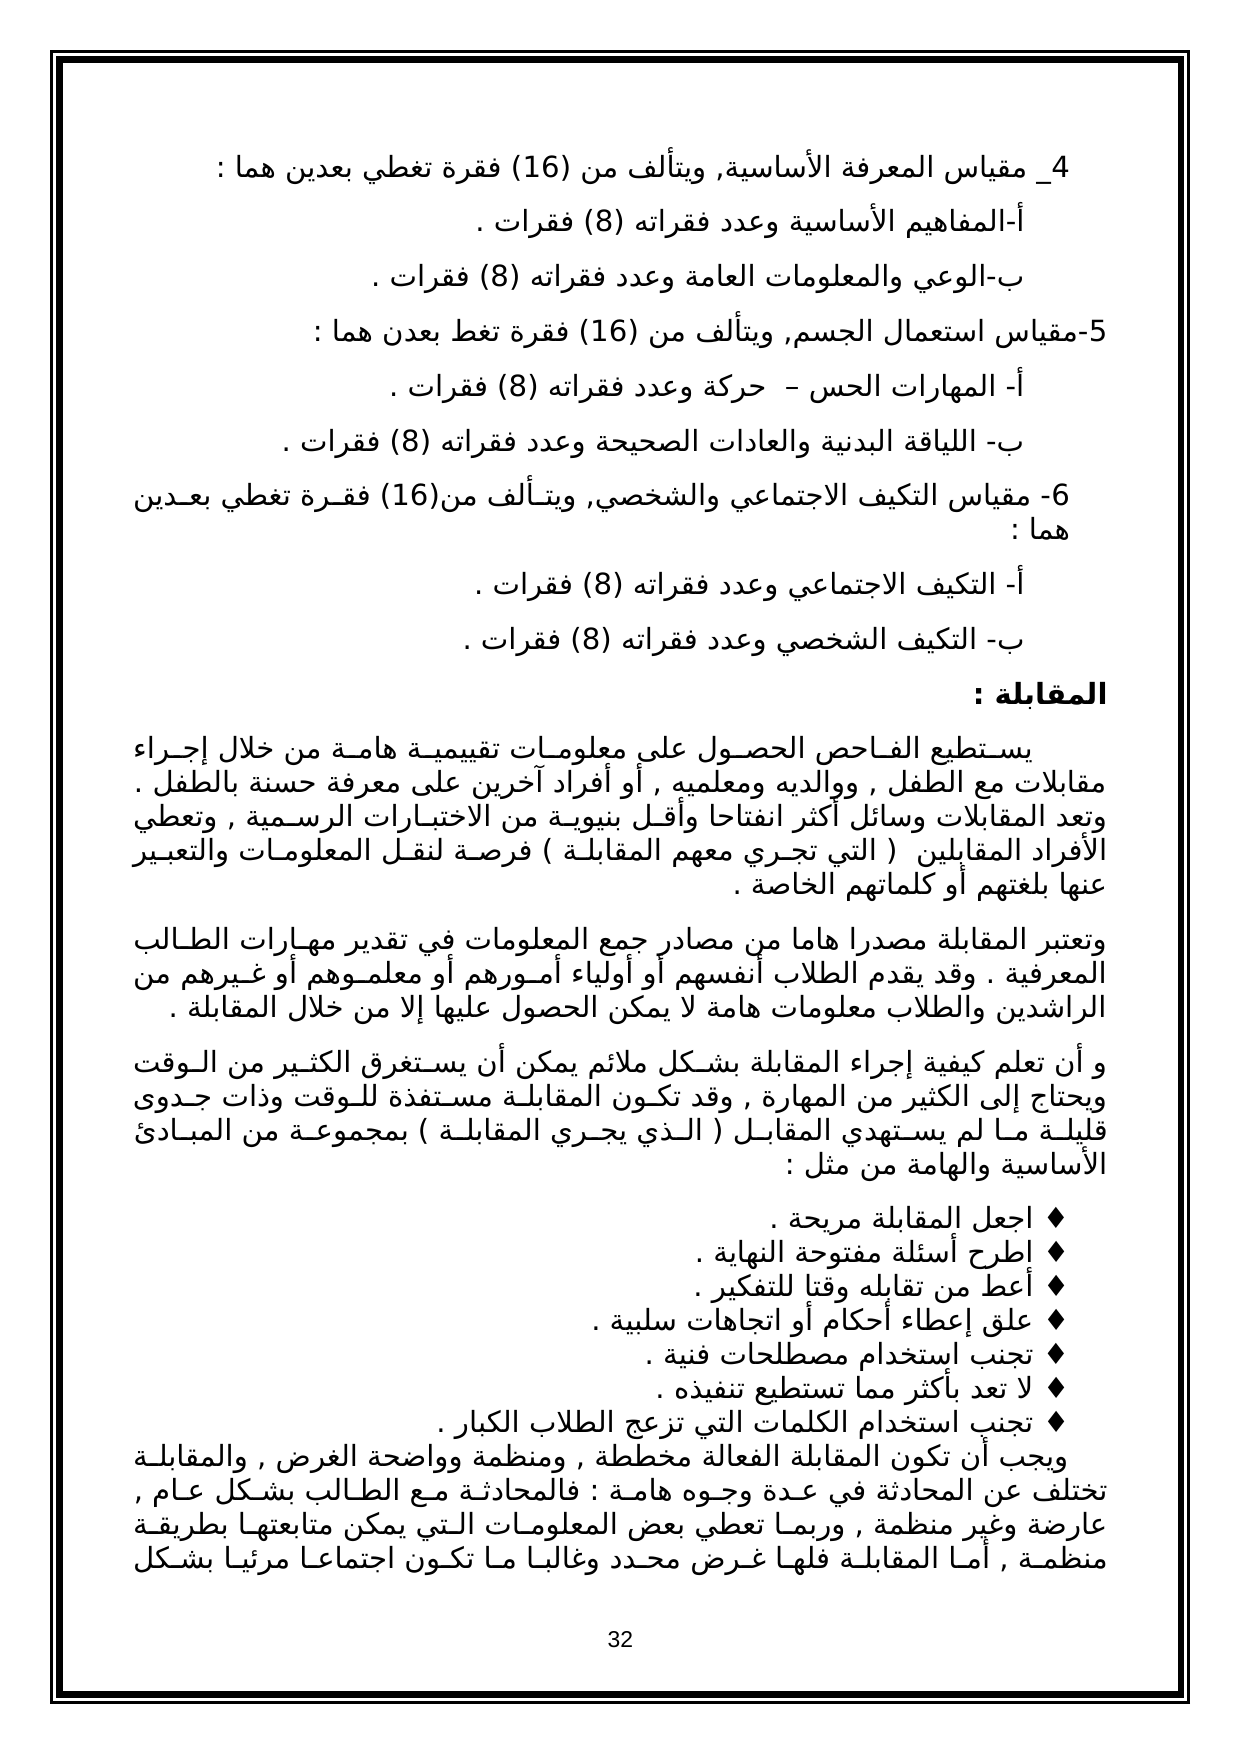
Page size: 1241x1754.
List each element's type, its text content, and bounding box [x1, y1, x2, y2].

text ♦ اجعل المقابلة مريحة . [133, 1202, 1069, 1236]
text ♦ أعط من تقابله وقتا للتفكير . [133, 1270, 1069, 1304]
text ♦ لا تعد بأكثر مما تستطيع تنفيذه . [133, 1372, 1069, 1406]
text أ- المهارات الحس – حركة وعدد فقراته (8) فقرات . [133, 369, 1025, 403]
text وتعتبر المقابلة مصدرا هاما من مصادر جمع المعلومات في تقدير مهارات الطالب المعرفية . وقد يقدم الطلاب أنفسهم أو أولياء أمورهم أو معلموهم أو غيرهم من الراشدين والطلاب معلومات هامة لا يمكن الحصول عليها إلا من خلال المقابلة . [133, 922, 1107, 1024]
text ب- اللياقة البدنية والعادات الصحيحة وعدد فقراته (8) فقرات . [133, 424, 1025, 458]
text ♦ تجنب استخدام مصطلحات فنية . [133, 1338, 1069, 1372]
text أ-المفاهيم الأساسية وعدد فقراته (8) فقرات . [133, 205, 1025, 239]
text 4_ مقياس المعرفة الأساسية, ويتألف من (16) فقرة تغطي بعدين هما : [133, 150, 1070, 184]
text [133, 1439, 1107, 1575]
text 5-مقياس استعمال الجسم, ويتألف من (16) فقرة تغط بعدن هما : [133, 314, 1107, 348]
text المقابلة : [133, 677, 1107, 711]
text يستطيع الفاحص الحصول على معلومات تقييمية هامة من خلال إجراء مقابلات مع الطفل , ووالديه ومعلميه , أو أفراد آخرين على معرفة حسنة بالطفل . وتعد المقابلات وسائل أكثر انفتاحا وأقل بنيوية من الاختبارات الرسمية , وتعطي الأفراد المقابلين ( التي تجري معهم المقابلة ) فرصة لنقل المعلومات والتعبير عنها بلغتهم أو كلماتهم الخاصة . [133, 732, 1107, 902]
text ♦ تجنب استخدام الكلمات التي تزعج الطلاب الكبار . [133, 1406, 1069, 1439]
text أ- التكيف الاجتماعي وعدد فقراته (8) فقرات . [133, 567, 1025, 601]
text ♦ علق إعطاء أحكام أو اتجاهات سلبية . [133, 1304, 1069, 1338]
text و أن تعلم كيفية إجراء المقابلة بشكل ملائم يمكن أن يستغرق الكثير من الوقت ويحتاج إلى الكثير من المهارة , وقد تكون المقابلة مستفذة للوقت وذات جدوى قليلة ما لم يستهدي المقابل ( الذي يجري المقابلة ) بمجموعة من المبادئ الأساسية والهامة من مثل : [133, 1045, 1107, 1181]
text 6- مقياس التكيف الاجتماعي والشخصي, ويتألف من(16) فقرة تغطي بعدين هما : [133, 479, 1070, 547]
text ♦ اطرح أسئلة مفتوحة النهاية . [133, 1236, 1069, 1270]
text ب- التكيف الشخصي وعدد فقراته (8) فقرات . [133, 622, 1025, 656]
text ب-الوعي والمعلومات العامة وعدد فقراته (8) فقرات . [133, 259, 1025, 293]
